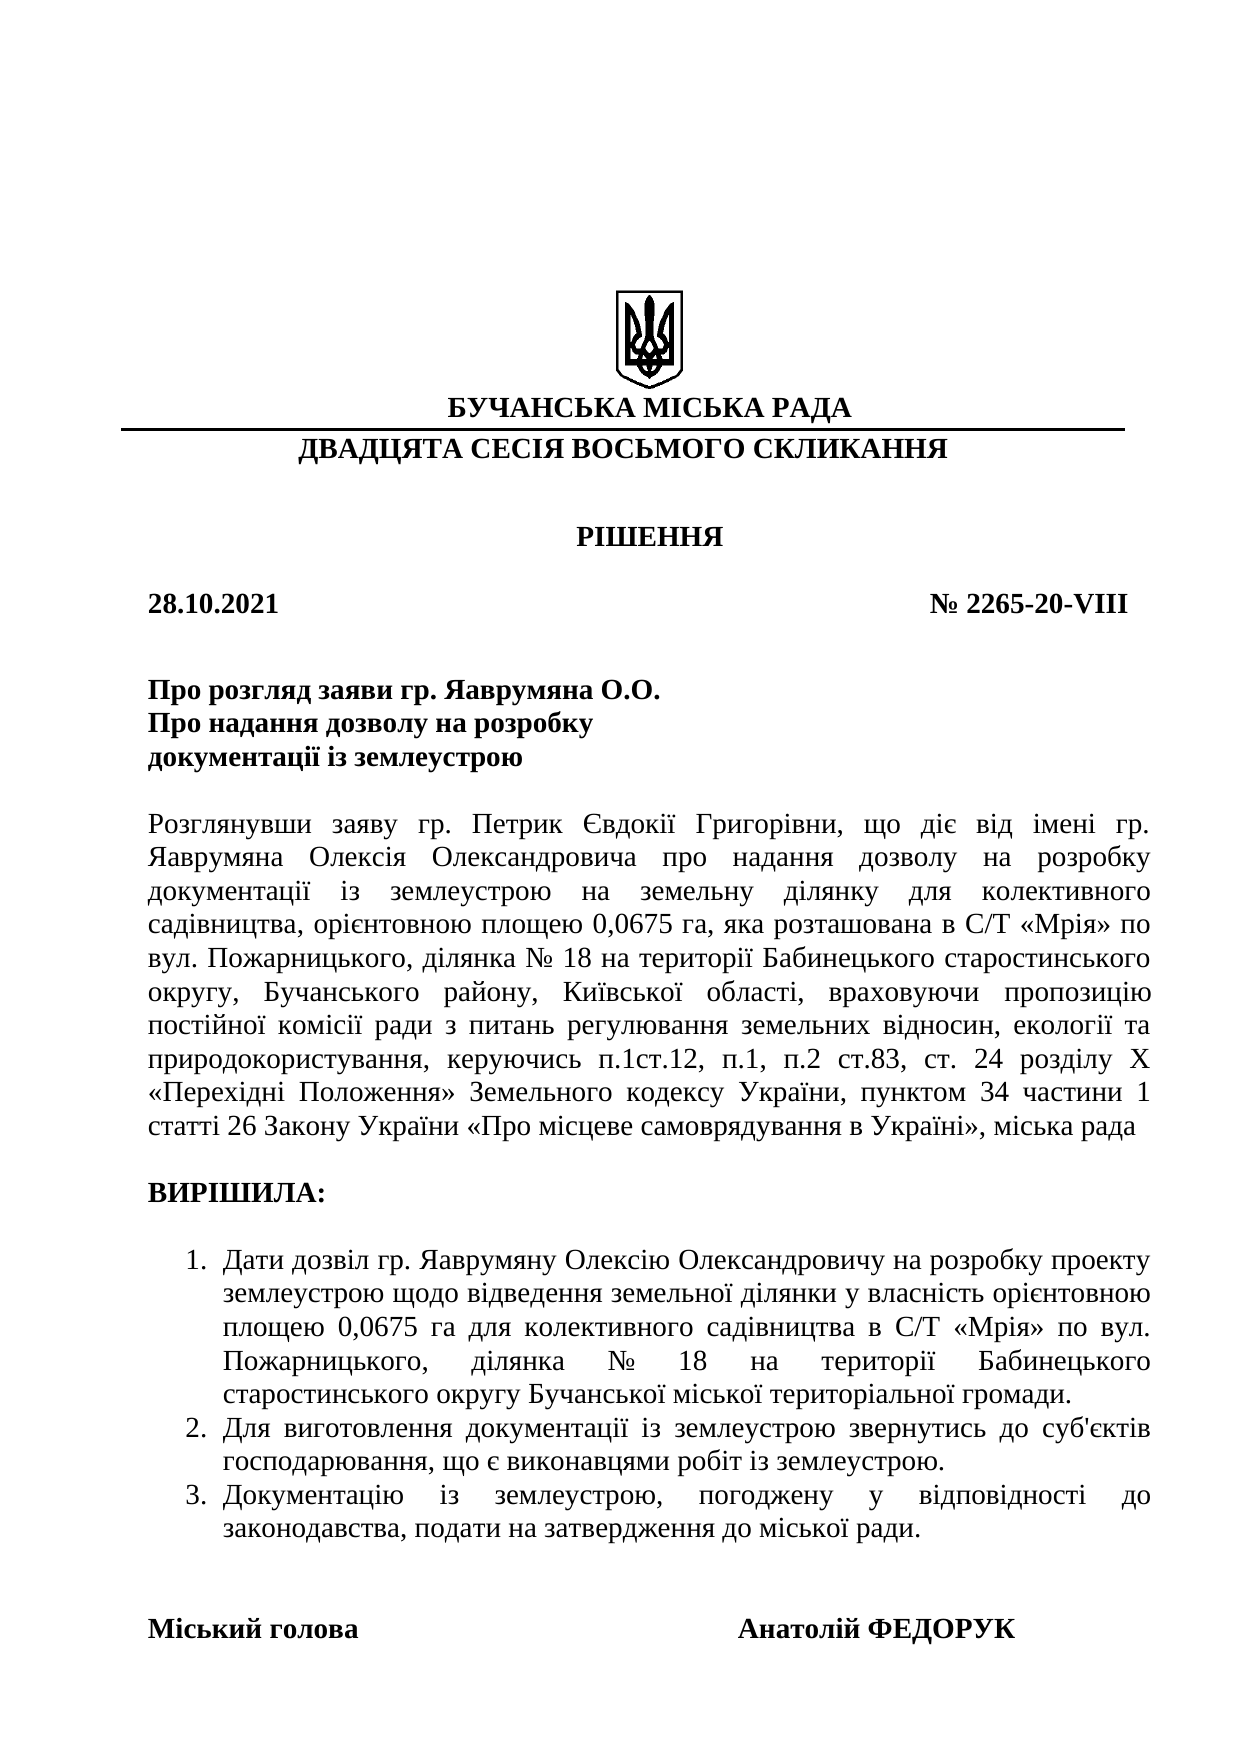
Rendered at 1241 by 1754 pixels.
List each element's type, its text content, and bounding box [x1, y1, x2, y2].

list Для виготовлення документації із землеустрою звернутись до суб'єктів господарювання, що є виконавцями робіт із землеустрою. [185, 1410, 1152, 1477]
list Документацію із землеустрою, погоджену у відповідності до законодавства, подати на затвердження до міської ради. [185, 1477, 1152, 1544]
text БУЧАНСЬКА МІСЬКА РАДА [148, 390, 1152, 423]
text Про надання дозволу на розробку [148, 705, 1152, 739]
text Розглянувши заяву гр. Петрик Євдокії Григорівни, що діє від імені гр. Яаврумяна Олексія Олександровича про надання дозволу на розробку документації із землеустрою на земельну ділянку для колективного садівництва, орієнтовною площею 0,0675 га, яка розташована в С/Т «Мрія» по вул. Пожарницького, ділянка № 18 на території Бабинецького старостинського округу, Бучанського району, Київської області, враховуючи пропозицію постійної комісії ради з питань регулювання земельних відносин, екології та природокористування, керуючись п.1ст.12, п.1, п.2 ст.83, ст. 24 розділу Х «Перехідні Положення» Земельного кодексу України, пунктом 34 частини 1 статті 26 Закону України «Про місцеве самоврядування в Україні», міська рада [148, 806, 1152, 1141]
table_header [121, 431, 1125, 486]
text Про розгляд заяви гр. Яаврумяна О.О. [148, 672, 1152, 705]
text Міський голова Анатолій ФЕДОРУК [148, 1611, 1152, 1644]
text РІШЕННЯ [148, 519, 1152, 553]
picture [614, 289, 685, 390]
text ВИРІШИЛА: [148, 1175, 1152, 1208]
text документації із землеустрою [148, 739, 1152, 772]
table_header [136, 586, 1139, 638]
list Дати дозвіл гр. Яаврумяну Олексію Олександровичу на розробку проекту землеустрою щодо відведення земельної ділянки у власність орієнтовною площею 0,0675 га для колективного садівництва в С/Т «Мрія» по вул. Пожарницького, ділянка № 18 на території Бабинецького старостинського округу Бучанської міської територіальної громади. [185, 1242, 1152, 1410]
